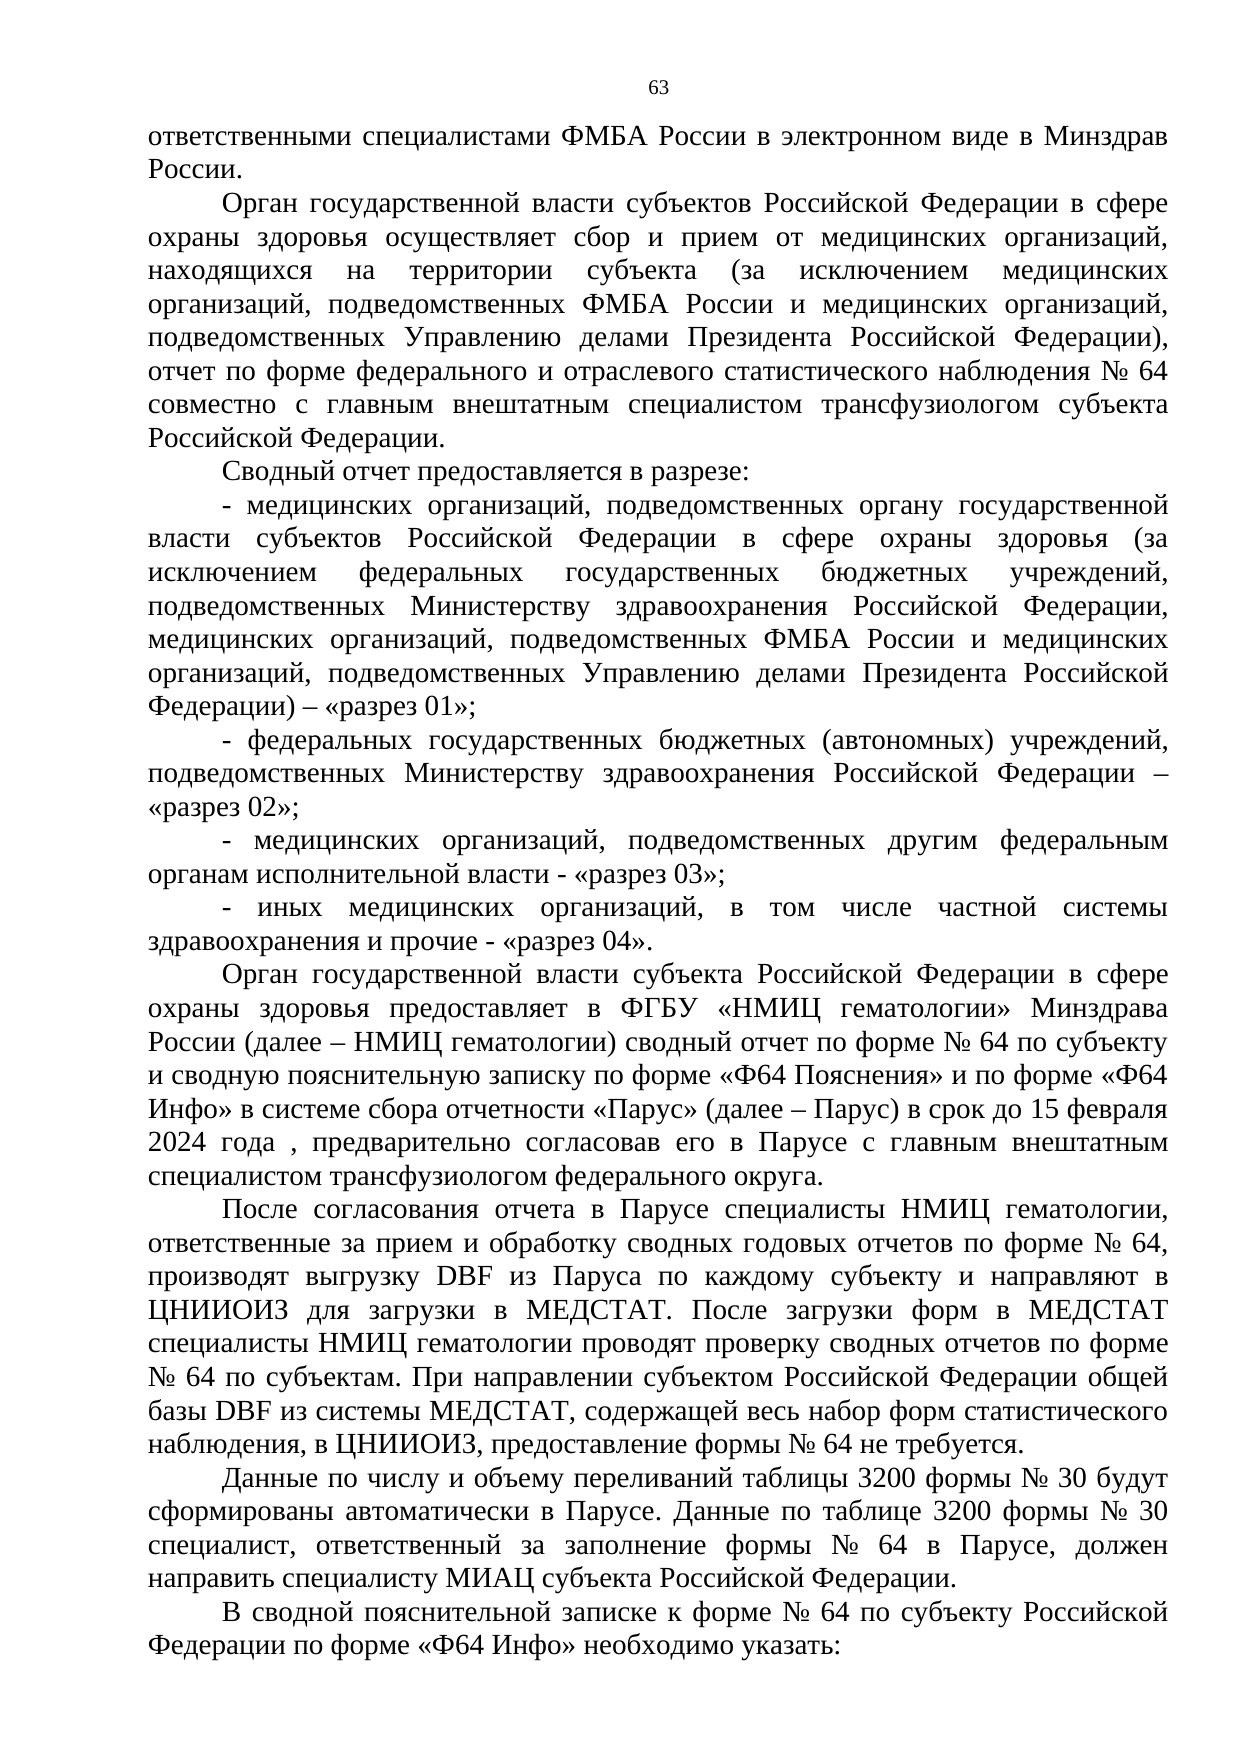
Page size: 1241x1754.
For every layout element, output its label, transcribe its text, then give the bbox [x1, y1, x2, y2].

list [148, 118, 1169, 185]
list Орган государственной власти субъекта Российской Федерации в сфере охраны здоровья предоставляет в ФГБУ «НМИЦ гематологии» Минздрава России (далее – НМИЦ гематологии) сводный отчет по форме № 64 по субъекту и сводную пояснительную записку по форме «Ф64 Пояснения» и по форме «Ф64 Инфо» в системе сбора отчетности «Парус» (далее – Парус) в срок до 15 февраля 2024 года , предварительно согласовав его в Парусе с главным внештатным специалистом трансфузиологом федерального округа. [148, 957, 1169, 1191]
list - медицинских организаций, подведомственных органу государственной власти субъектов Российской Федерации в сфере охраны здоровья (за исключением федеральных государственных бюджетных учреждений, подведомственных Министерству здравоохранения Российской Федерации, медицинских организаций, подведомственных ФМБА России и медицинских организаций, подведомственных Управлению делами Президента Российской Федерации) – «разрез 01»; [148, 487, 1169, 722]
list После согласования отчета в Парусе специалисты НМИЦ гематологии, ответственные за прием и обработку сводных годовых отчетов по форме № 64, производят выгрузку DBF из Паруса по каждому субъекту и направляют в ЦНИИОИЗ для загрузки в МЕДСТАТ. После загрузки форм в МЕДСТАТ специалисты НМИЦ гематологии проводят проверку сводных отчетов по форме № 64 по субъектам. При направлении субъектом Российской Федерации общей базы DBF из системы МЕДСТАТ, содержащей весь набор форм статистического наблюдения, в ЦНИИОИЗ, предоставление формы № 64 не требуется. [148, 1191, 1169, 1460]
list Сводный отчет предоставляется в разрезе: [148, 453, 1169, 487]
list - иных медицинских организаций, в том числе частной системы здравоохранения и прочие - «разрез 04». [148, 889, 1169, 957]
list В сводной пояснительной записке к форме № 64 по субъекту Российской Федерации по форме «Ф64 Инфо» необходимо указать: [148, 1594, 1169, 1661]
list - федеральных государственных бюджетных (автономных) учреждений, подведомственных Министерству здравоохранения Российской Федерации – «разрез 02»; [148, 722, 1169, 822]
list Орган государственной власти субъектов Российской Федерации в сфере охраны здоровья осуществляет сбор и прием от медицинских организаций, находящихся на территории субъекта (за исключением медицинских организаций, подведомственных ФМБА России и медицинских организаций, подведомственных Управлению делами Президента Российской Федерации), отчет по форме федерального и отраслевого статистического наблюдения № 64 совместно с главным внештатным специалистом трансфузиологом субъекта Российской Федерации. [148, 185, 1169, 453]
list - медицинских организаций, подведомственных другим федеральным органам исполнительной власти - «разрез 03»; [148, 822, 1169, 889]
list Данные по числу и объему переливаний таблицы 3200 формы № 30 будут сформированы автоматически в Парусе. Данные по таблице 3200 формы № 30 специалист, ответственный за заполнение формы № 64 в Парусе, должен направить специалисту МИАЦ субъекта Российской Федерации. [148, 1460, 1169, 1594]
